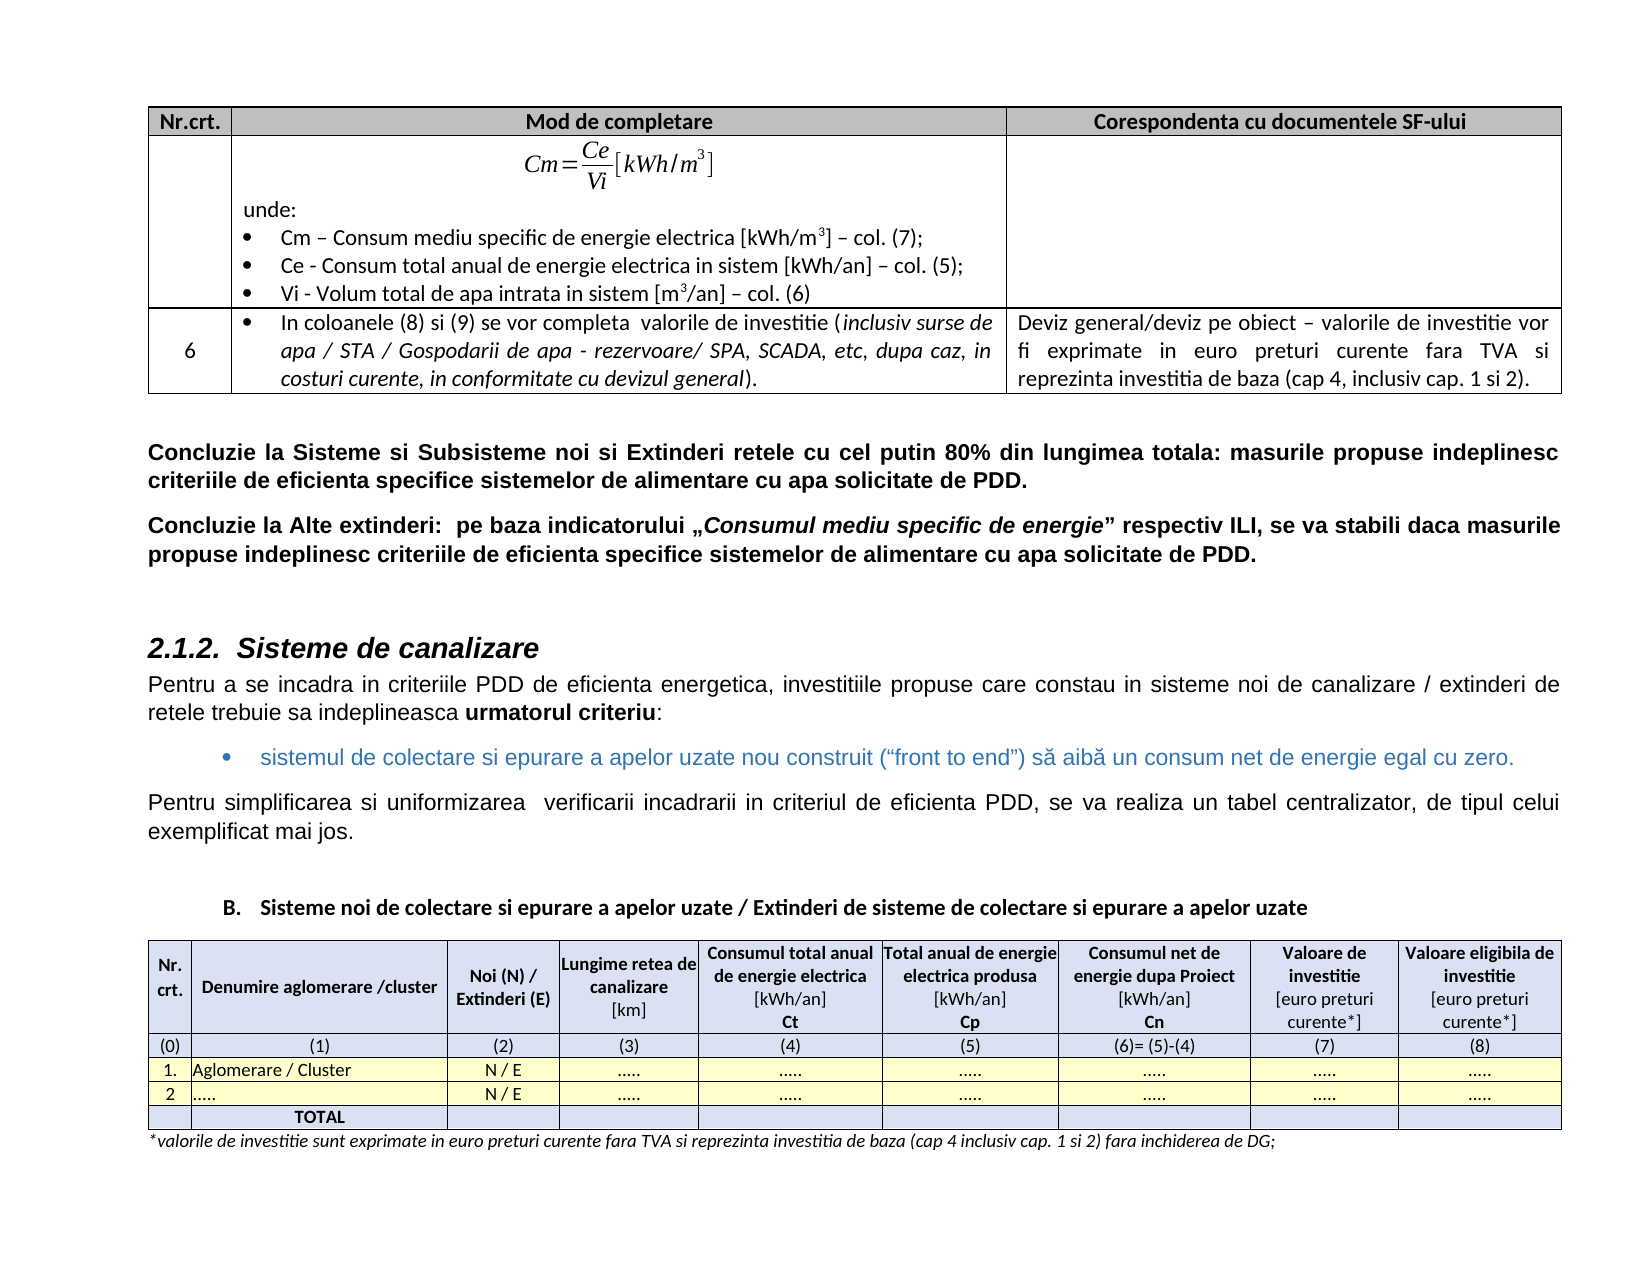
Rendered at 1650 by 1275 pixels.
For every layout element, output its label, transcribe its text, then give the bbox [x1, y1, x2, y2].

table_header Corespondenta cu documentele SF-ului [1007, 108, 1561, 135]
table_cell ..... [1399, 1058, 1561, 1081]
table_cell 5 [149, 136, 231, 307]
table_cell (1) [192, 1034, 447, 1057]
table_cell (7) [1251, 1034, 1398, 1057]
table_cell (6)= (5)-(4) [1059, 1034, 1250, 1057]
table_cell ..... [560, 1058, 698, 1081]
table_cell [699, 1106, 882, 1128]
subtitle Sisteme de canalizare [148, 631, 1561, 664]
table_header Mod de completare [232, 108, 1006, 135]
table_cell (2) [448, 1034, 559, 1057]
table_cell ..... [883, 1082, 1058, 1104]
table_cell (3) [560, 1034, 698, 1057]
table_cell ..... [1399, 1082, 1561, 1104]
table_cell ..... [1251, 1082, 1398, 1104]
table_cell ..... [699, 1058, 882, 1081]
table_cell (4) [699, 1034, 882, 1057]
table_cell Aglomerare / Cluster [192, 1058, 447, 1081]
table_cell TOTAL [192, 1106, 447, 1128]
table_cell [1059, 1106, 1250, 1128]
table_header Lungime retea de canalizare [km] [560, 941, 698, 1033]
table_cell (5) [883, 1034, 1058, 1057]
table_cell [1399, 1106, 1561, 1128]
table_cell 2 [149, 1082, 191, 1104]
table_cell Deviz general/deviz pe obiect – valorile de investitie vor fi exprimate in euro preturi curente fara TVA si reprezinta investitia de baza (cap 4, inclusiv cap. 1 si 2). [1007, 309, 1561, 393]
table_cell [448, 1106, 559, 1128]
table_cell [1007, 136, 1561, 307]
table_cell [1251, 1106, 1398, 1128]
table_header Valoare eligibila de investitie [euro preturi curente*] [1399, 941, 1561, 1033]
table_cell ..... [560, 1082, 698, 1104]
table_header Valoare de investitie [euro preturi curente*] [1251, 941, 1398, 1033]
list sistemul de colectare si epurare a apelor uzate nou construit (“front to end”) să aibă un consum net de energie egal cu zero. [223, 744, 1561, 771]
table_header Total anual de energie electrica produsa [kWh/an] Cp [883, 941, 1058, 1033]
table_header Consumul net de energie dupa Proiect [kWh/an] Cn [1059, 941, 1250, 1033]
table_cell ..... [1059, 1058, 1250, 1081]
table_cell [560, 1106, 698, 1128]
table_cell In coloanele (8) si (9) se vor completa valorile de investitie (inclusiv surse de apa / STA / Gospodarii de apa - rezervoare/ SPA, SCADA, etc, dupa caz, in costuri curente, in conformitate cu devizul general). [232, 309, 1006, 393]
text *valorile de investitie sunt exprimate in euro preturi curente fara TVA si reprezinta investitia de baza (cap 4 inclusiv cap. 1 si 2) fara inchiderea de DG; [148, 1130, 1561, 1152]
table_header Denumire aglomerare /cluster [192, 941, 447, 1033]
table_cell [232, 136, 1006, 307]
table_cell 6 [149, 309, 231, 393]
table_cell ..... [1059, 1082, 1250, 1104]
text Concluzie la Sisteme si Subsisteme noi si Extinderi retele cu cel putin 80% din lungimea totala: masurile propuse indeplinesc criteriile de eficienta specifice sistemelor de alimentare cu apa solicitate de PDD. [148, 439, 1561, 493]
table_cell [149, 1106, 191, 1128]
table_cell 1. [149, 1058, 191, 1081]
table_cell ..... [883, 1058, 1058, 1081]
table_header Nr. crt. [149, 941, 191, 1033]
table_cell (0) [149, 1034, 191, 1057]
table_header Nr.crt. [149, 108, 231, 135]
list Sisteme noi de colectare si epurare a apelor uzate / Extinderi de sisteme de colectare si epurare a apelor uzate [223, 893, 1561, 921]
table_cell [883, 1106, 1058, 1128]
table_cell ..... [1251, 1058, 1398, 1081]
table_cell (8) [1399, 1034, 1561, 1057]
table_header Consumul total anual de energie electrica [kWh/an] Ct [699, 941, 882, 1033]
table_cell ..... [192, 1082, 447, 1104]
text Pentru simplificarea si uniformizarea verificarii incadrarii in criteriul de eficienta PDD, se va realiza un tabel centralizator, de tipul celui exemplificat mai jos. [148, 789, 1561, 844]
text Pentru a se incadra in criteriile PDD de eficienta energetica, investitiile propuse care constau in sisteme noi de canalizare / extinderi de retele trebuie sa indeplineasca urmatorul criteriu: [148, 671, 1561, 726]
table_cell N / E [448, 1058, 559, 1081]
table_cell ..... [699, 1082, 882, 1104]
table_cell N / E [448, 1082, 559, 1104]
table_header Noi (N) / Extinderi (E) [448, 941, 559, 1033]
text Concluzie la Alte extinderi: pe baza indicatorului „Consumul mediu specific de energie” respectiv ILI, se va stabili daca masurile propuse indeplinesc criteriile de eficienta specifice sistemelor de alimentare cu apa solicitate de PDD. [148, 512, 1561, 567]
